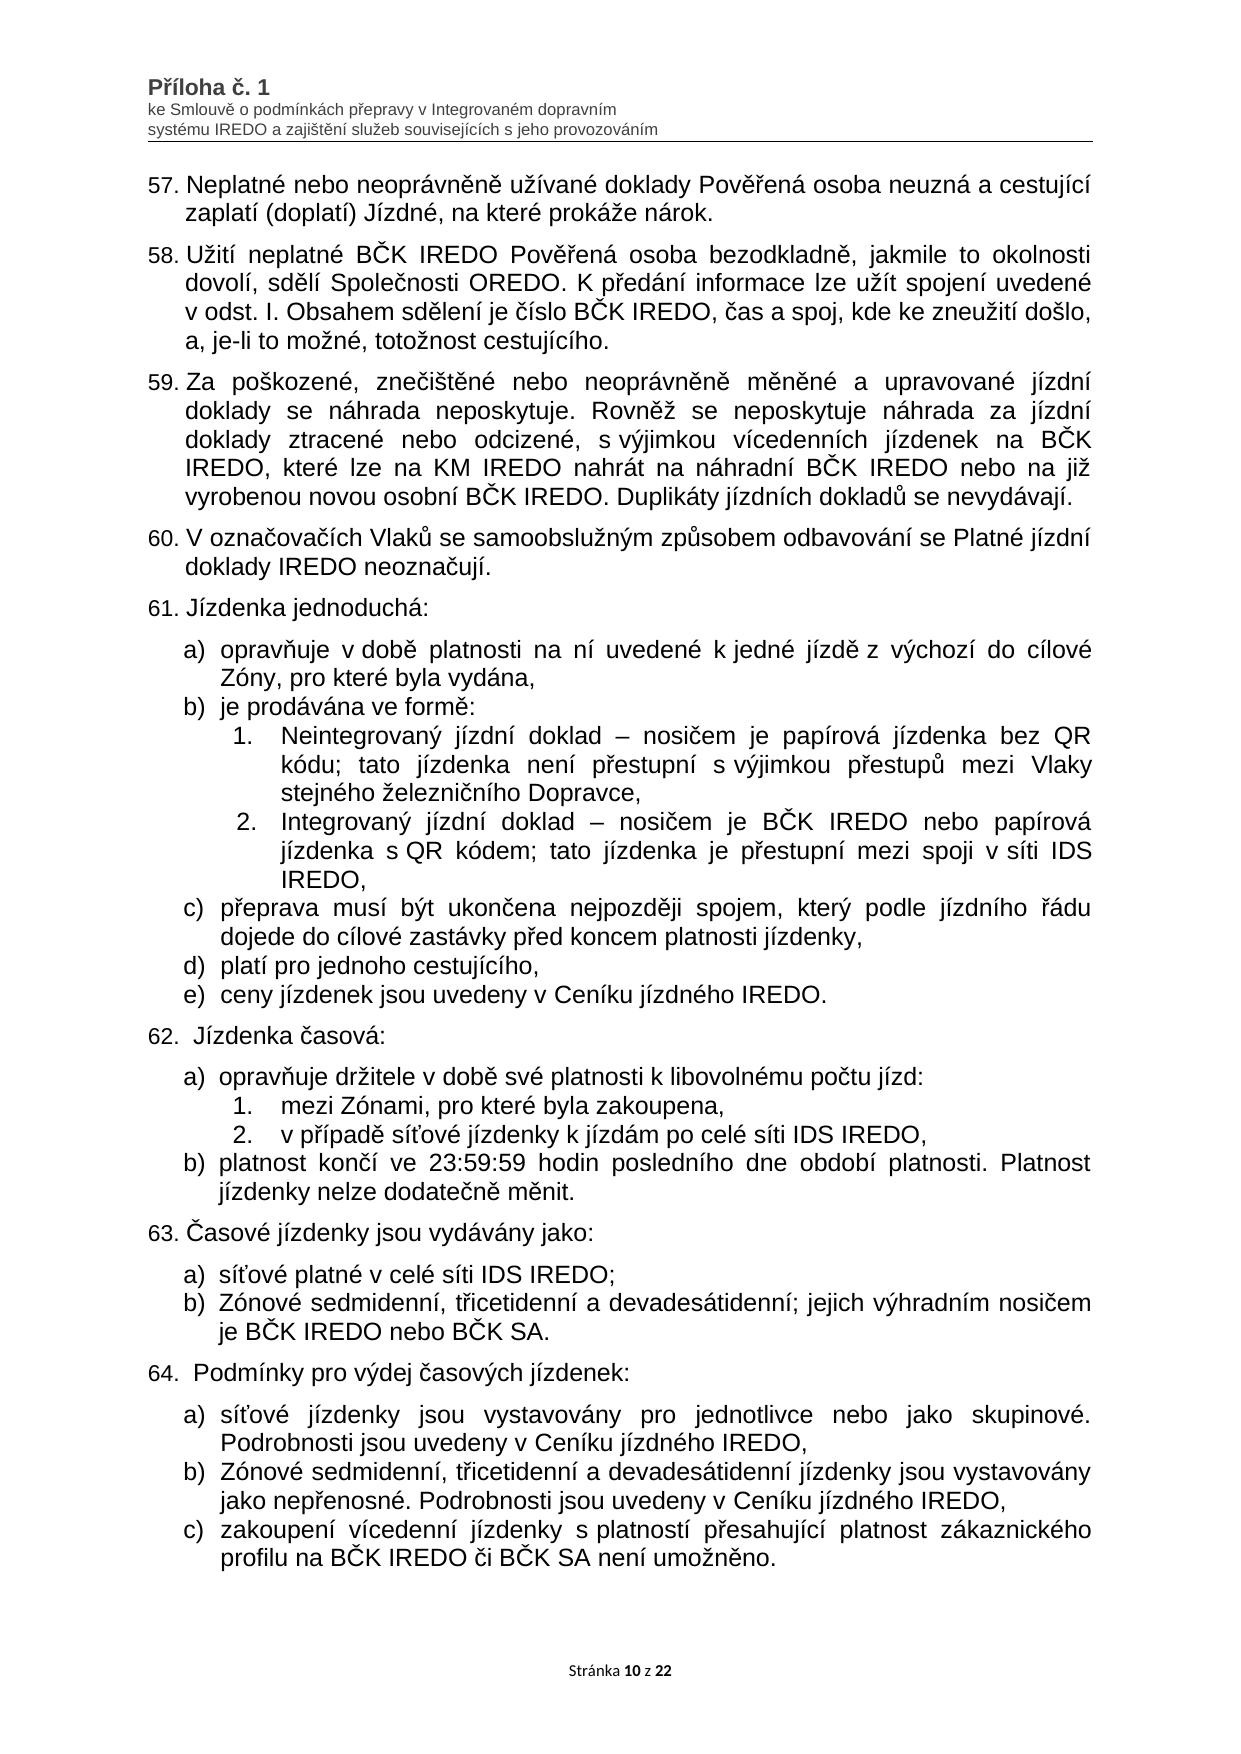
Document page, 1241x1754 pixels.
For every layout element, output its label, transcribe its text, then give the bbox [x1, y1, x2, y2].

list síťové jízdenky jsou vystavovány pro jednotlivce nebo jako skupinové. Podrobnosti jsou uvedeny v Ceníku jízdného IREDO, [183, 1399, 1093, 1457]
list V označovačích Vlaků se samoobslužným způsobem odbavování se Platné jízdní doklady IREDO neoznačují. [148, 523, 1093, 581]
list Užití neplatné BČK IREDO Pověřená osoba bezodkladně, jakmile to okolnosti dovolí, sdělí Společnosti OREDO. K předání informace lze užít spojení uvedené v odst. I. Obsahem sdělení je číslo BČK IREDO, čas a spoj, kde ke zneužití došlo, a, je-li to možné, totožnost cestujícího. [148, 239, 1093, 354]
list zakoupení vícedenní jízdenky s platností přesahující platnost zákaznického profilu na BČK IREDO či BČK SA není umožněno. [183, 1514, 1093, 1572]
list v případě síťové jízdenky k jízdám po celé síti IDS IREDO, [232, 1119, 1093, 1148]
list platnost končí ve 23:59:59 hodin posledního dne období platnosti. Platnost jízdenky nelze dodatečně měnit. [183, 1148, 1093, 1206]
list mezi Zónami, pro které byla zakoupena, [232, 1091, 1093, 1119]
list Neintegrovaný jízdní doklad – nosičem je papírová jízdenka bez QR kódu; tato jízdenka není přestupní s výjimkou přestupů mezi Vlaky stejného železničního Dopravce, [232, 721, 1093, 807]
list Zónové sedmidenní, třicetidenní a devadesátidenní; jejich výhradním nosičem je BČK IREDO nebo BČK SA. [183, 1288, 1093, 1346]
list ceny jízdenek jsou uvedeny v Ceníku jízdného IREDO. [183, 979, 1093, 1008]
list opravňuje v době platnosti na ní uvedené k jedné jízdě z výchozí do cílové Zóny, pro které byla vydána, [183, 634, 1093, 692]
list opravňuje držitele v době své platnosti k libovolnému počtu jízd: [183, 1062, 1093, 1091]
list přeprava musí být ukončena nejpozději spojem, který podle jízdního řádu dojede do cílové zastávky před koncem platnosti jízdenky, [183, 893, 1093, 951]
list Za poškozené, znečištěné nebo neoprávněně měněné a upravované jízdní doklady se náhrada neposkytuje. Rovněž se neposkytuje náhrada za jízdní doklady ztracené nebo odcizené, s výjimkou vícedenních jízdenek na BČK IREDO, které lze na KM IREDO nahrát na náhradní BČK IREDO nebo na již vyrobenou novou osobní BČK IREDO. Duplikáty jízdních dokladů se nevydávají. [148, 367, 1093, 511]
list Podmínky pro výdej časových jízdenek: [148, 1358, 1093, 1387]
list platí pro jednoho cestujícího, [183, 951, 1093, 979]
list Jízdenka jednoduchá: [148, 593, 1093, 622]
list síťové platné v celé síti IDS IREDO; [183, 1259, 1093, 1288]
list Integrovaný jízdní doklad – nosičem je BČK IREDO nebo papírová jízdenka s QR kódem; tato jízdenka je přestupní mezi spoji v síti IDS IREDO, [236, 807, 1093, 893]
list Neplatné nebo neoprávněně užívané doklady Pověřená osoba neuzná a cestující zaplatí (doplatí) Jízdné, na které prokáže nárok. [148, 169, 1093, 227]
list Zónové sedmidenní, třicetidenní a devadesátidenní jízdenky jsou vystavovány jako nepřenosné. Podrobnosti jsou uvedeny v Ceníku jízdného IREDO, [183, 1457, 1093, 1514]
list je prodávána ve formě: [183, 692, 1093, 721]
list Jízdenka časová: [148, 1021, 1093, 1049]
list Časové jízdenky jsou vydávány jako: [148, 1218, 1093, 1247]
